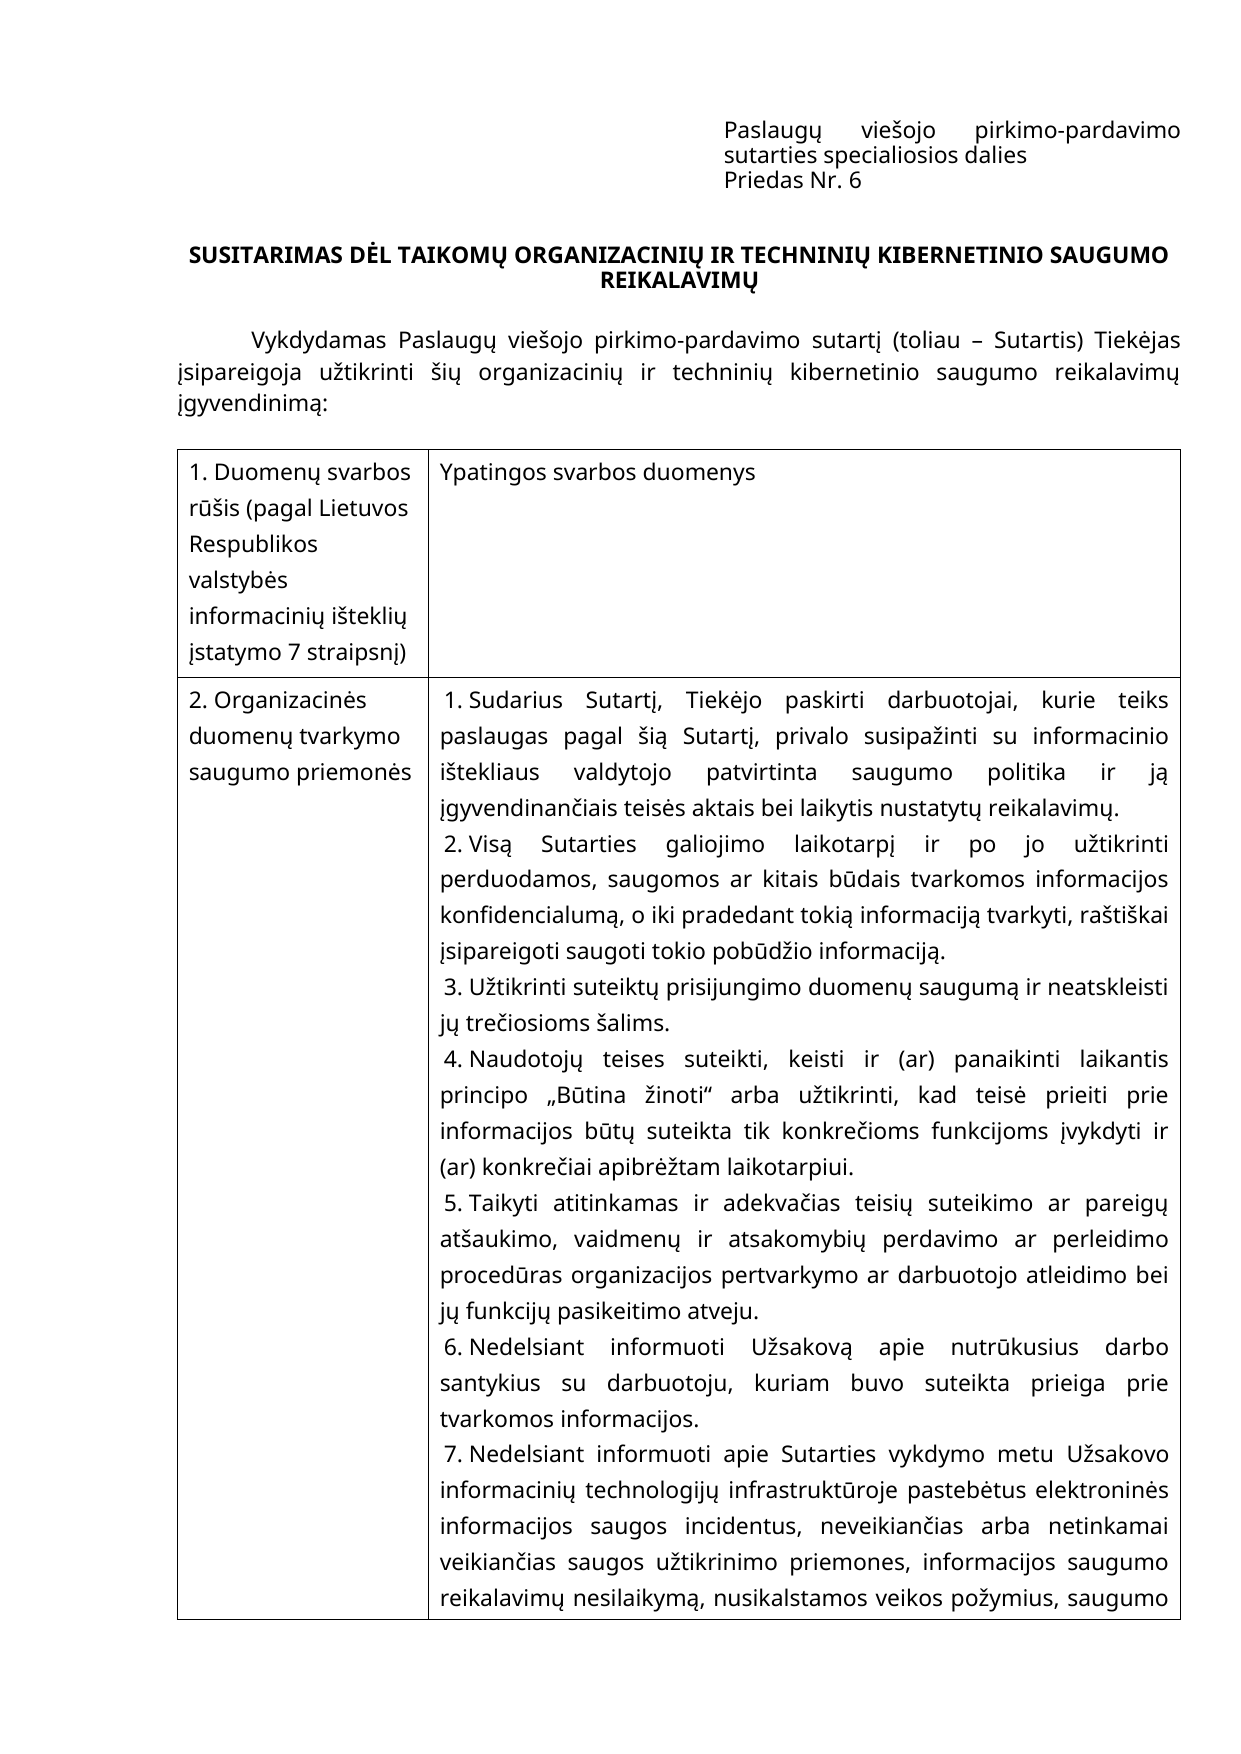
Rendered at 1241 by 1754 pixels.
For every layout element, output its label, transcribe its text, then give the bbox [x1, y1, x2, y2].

text Vykdydamas viešojo pirkimo-pardavimo sutartį (toliau – Sutartis) Tiekėjas įsipareigoja užtikrinti šių organizacinių ir techninių kibernetinio saugumo reikalavimų įgyvendinimą: [177, 324, 1181, 418]
text viešojo pirkimo-pardavimo sutarties specialiosios dalies [723, 118, 1181, 168]
text Priedas Nr. 6 [723, 168, 1181, 193]
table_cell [178, 678, 428, 1619]
table_header [429, 450, 1180, 677]
text SUSITARIMAS DĖL TAIKOMŲ ORGANIZACINIŲ IR TECHNINIŲ KIBERNETINIO SAUGUMO REIKALAVIMŲ [177, 243, 1181, 293]
table_header 1. Duomenų svarbos rūšis (pagal Lietuvos Respublikos valstybės informacinių išteklių įstatymo 7 straipsnį) [178, 450, 428, 677]
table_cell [429, 678, 1180, 1619]
